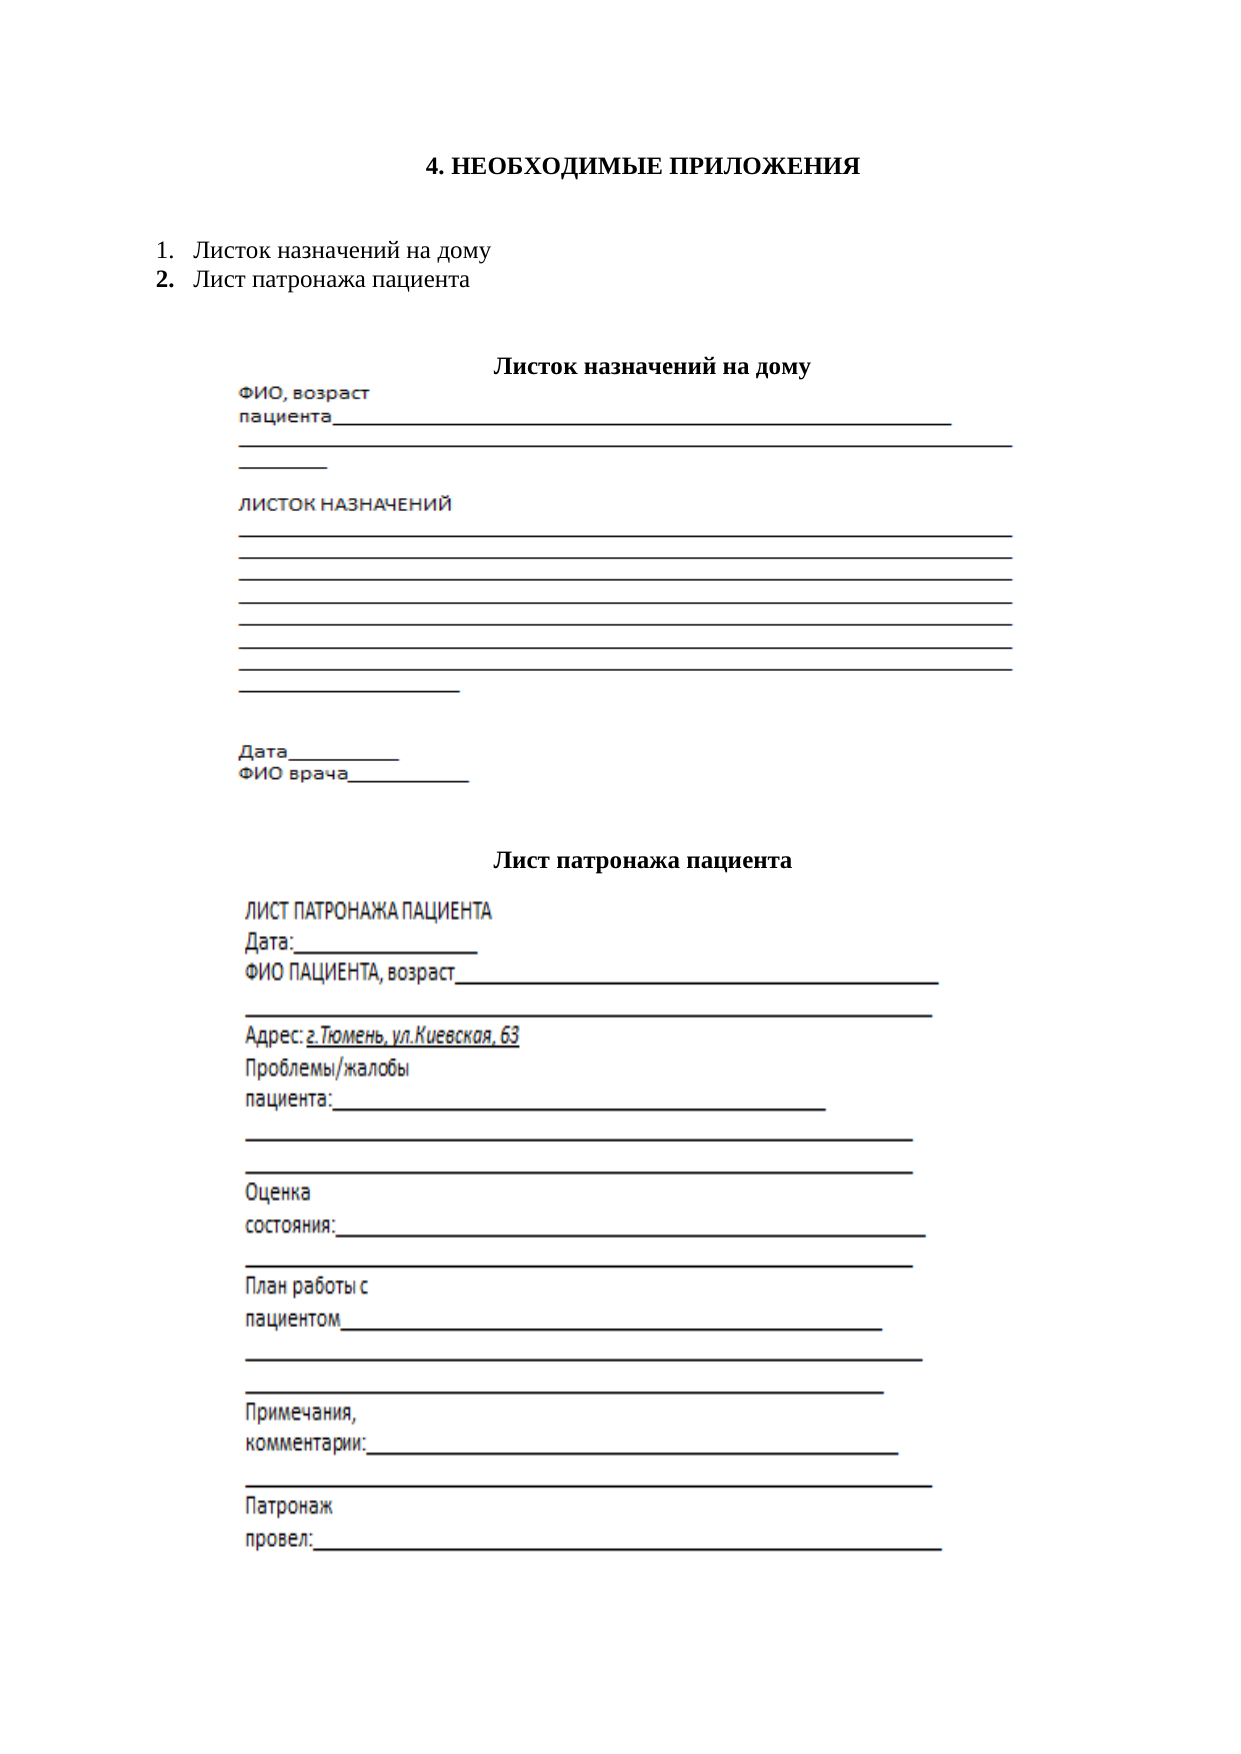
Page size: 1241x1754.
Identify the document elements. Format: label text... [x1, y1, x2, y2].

picture [171, 334, 1055, 848]
list Лист патронажа пациента [156, 264, 683, 293]
text Лист патронажа пациента [118, 848, 1167, 873]
list Листок назначений на дому [156, 236, 683, 264]
text 4. НЕОБХОДИМЫЕ ПРИЛОЖЕНИЯ [426, 151, 1169, 179]
text Листок назначений на дому [494, 351, 1169, 379]
picture [171, 873, 1055, 1621]
